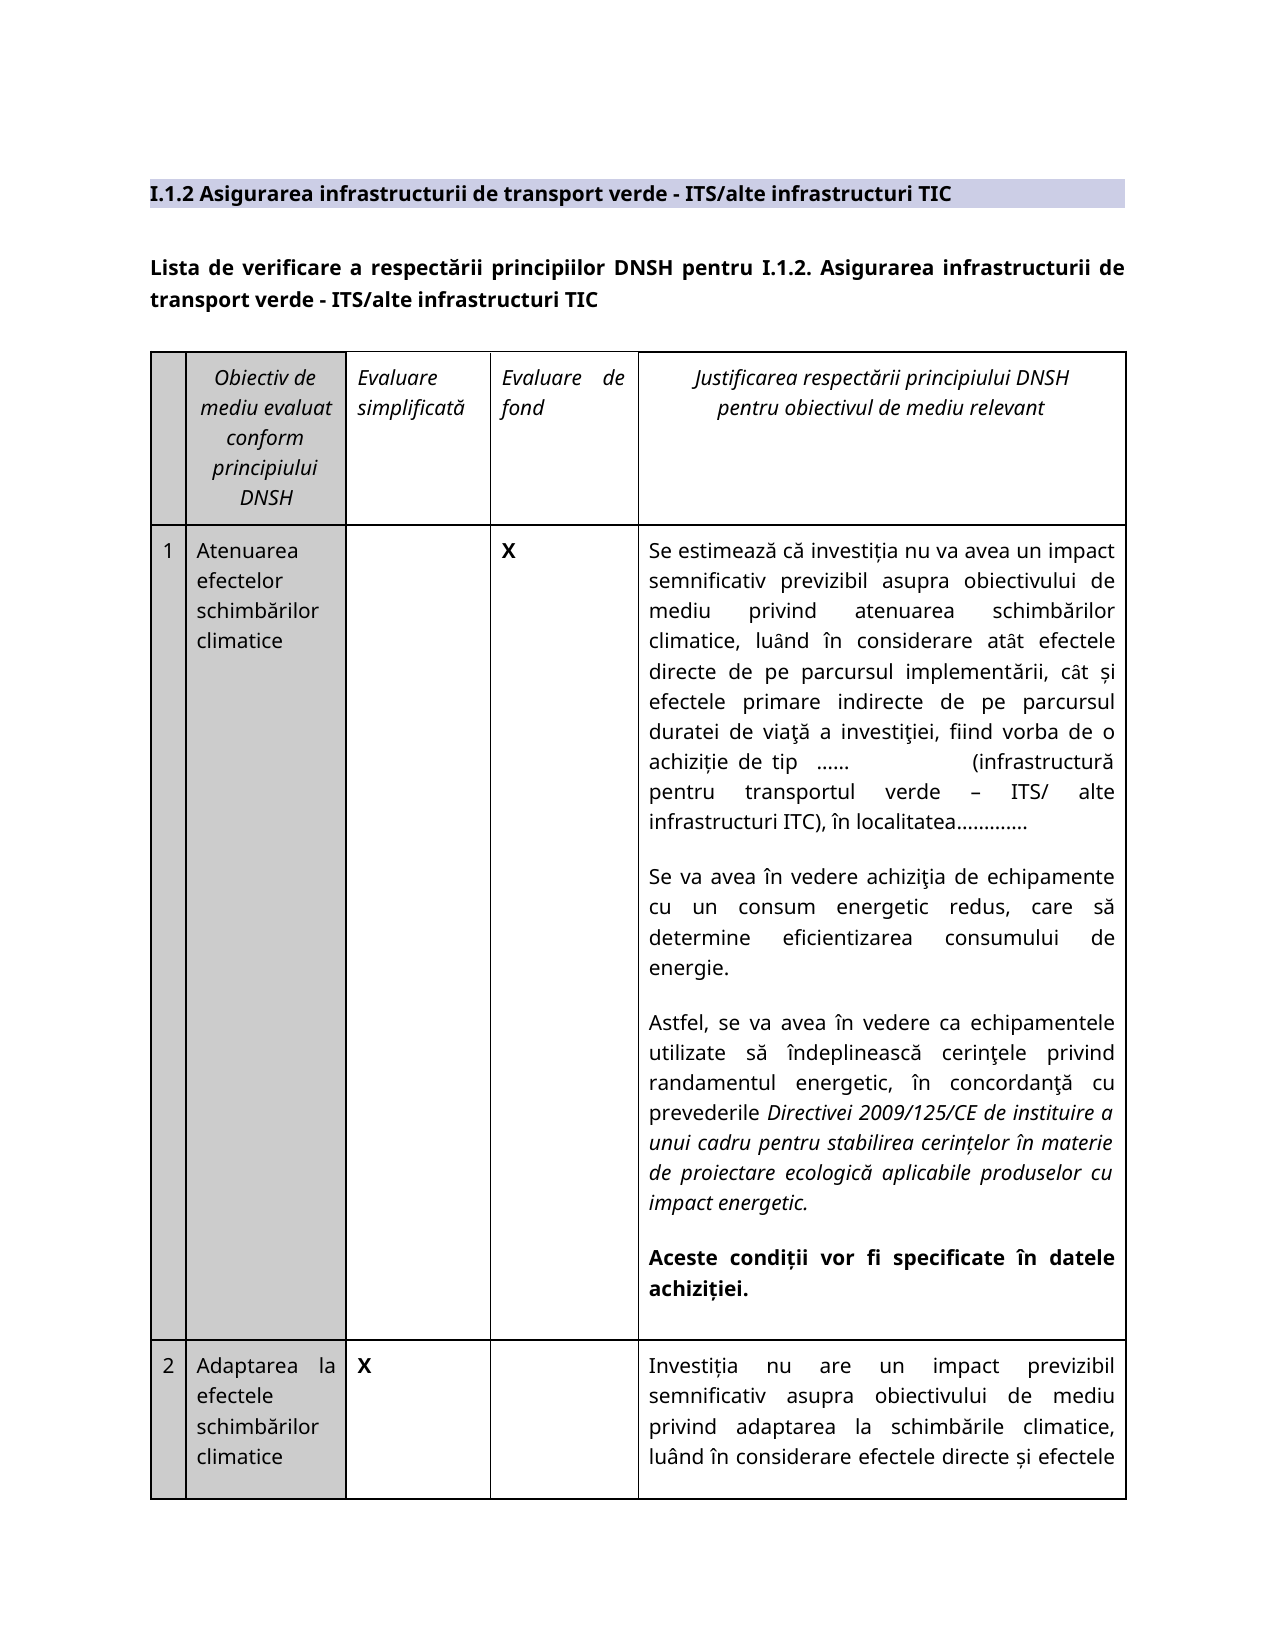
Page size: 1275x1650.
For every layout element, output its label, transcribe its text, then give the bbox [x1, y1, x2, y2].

table_cell 1 [152, 526, 185, 1339]
table_header Evaluare de fond [491, 352, 638, 524]
table_cell 2 [152, 1341, 185, 1498]
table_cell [187, 1341, 345, 1498]
table_header Justificarea respectării principiului DNSH pentru obiectivul de mediu relevant [639, 353, 1125, 524]
table_cell X [347, 1341, 490, 1498]
table_header Evaluare simplificată [347, 352, 490, 524]
table_cell Atenuarea efectelor schimbărilor climatice [187, 526, 345, 1339]
table_cell X [491, 526, 638, 1339]
table_header [152, 353, 185, 524]
table_header Obiectiv de mediu evaluat conform principiului DNSH [187, 353, 345, 524]
table_cell [491, 1341, 638, 1498]
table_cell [639, 1341, 1125, 1498]
subtitle I.1.2 Asigurarea infrastructurii de transport verde - ITS/alte infrastructuri TIC [150, 179, 1125, 208]
table_cell [347, 526, 490, 1339]
table_cell Se estimează că investiția nu va avea un impact semnificativ previzibil asupra obiectivului de mediu privind atenuarea schimbărilor climatice, luȃnd în considerare atȃt efectele directe de pe parcursul implementării, cȃt și efectele primare indirecte de pe parcursul duratei de viaţă a investiţiei, fiind vorba de o achiziție de tip …… (infrastructură pentru transportul verde – ITS/ alte infrastructuri ITC), în localitatea…………. Se va avea în vedere achiziţia de echipamente cu un consum energetic redus, care să determine eficientizarea consumului de energie. Astfel, se va avea în vedere ca echipamentele utilizate să îndeplinească cerinţele privind randamentul energetic, în concordanţă cu prevederile Directivei 2009/125/CE de instituire a unui cadru pentru stabilirea cerințelor în materie de proiectare ecologică aplicabile produselor cu impact energetic. Aceste condiții vor fi specificate în datele achiziției. [639, 526, 1125, 1339]
text Lista de verificare a respectării principiilor DNSH pentru I.1.2. Asigurarea infrastructurii de transport verde - ITS/alte infrastructuri TIC [150, 253, 1125, 314]
